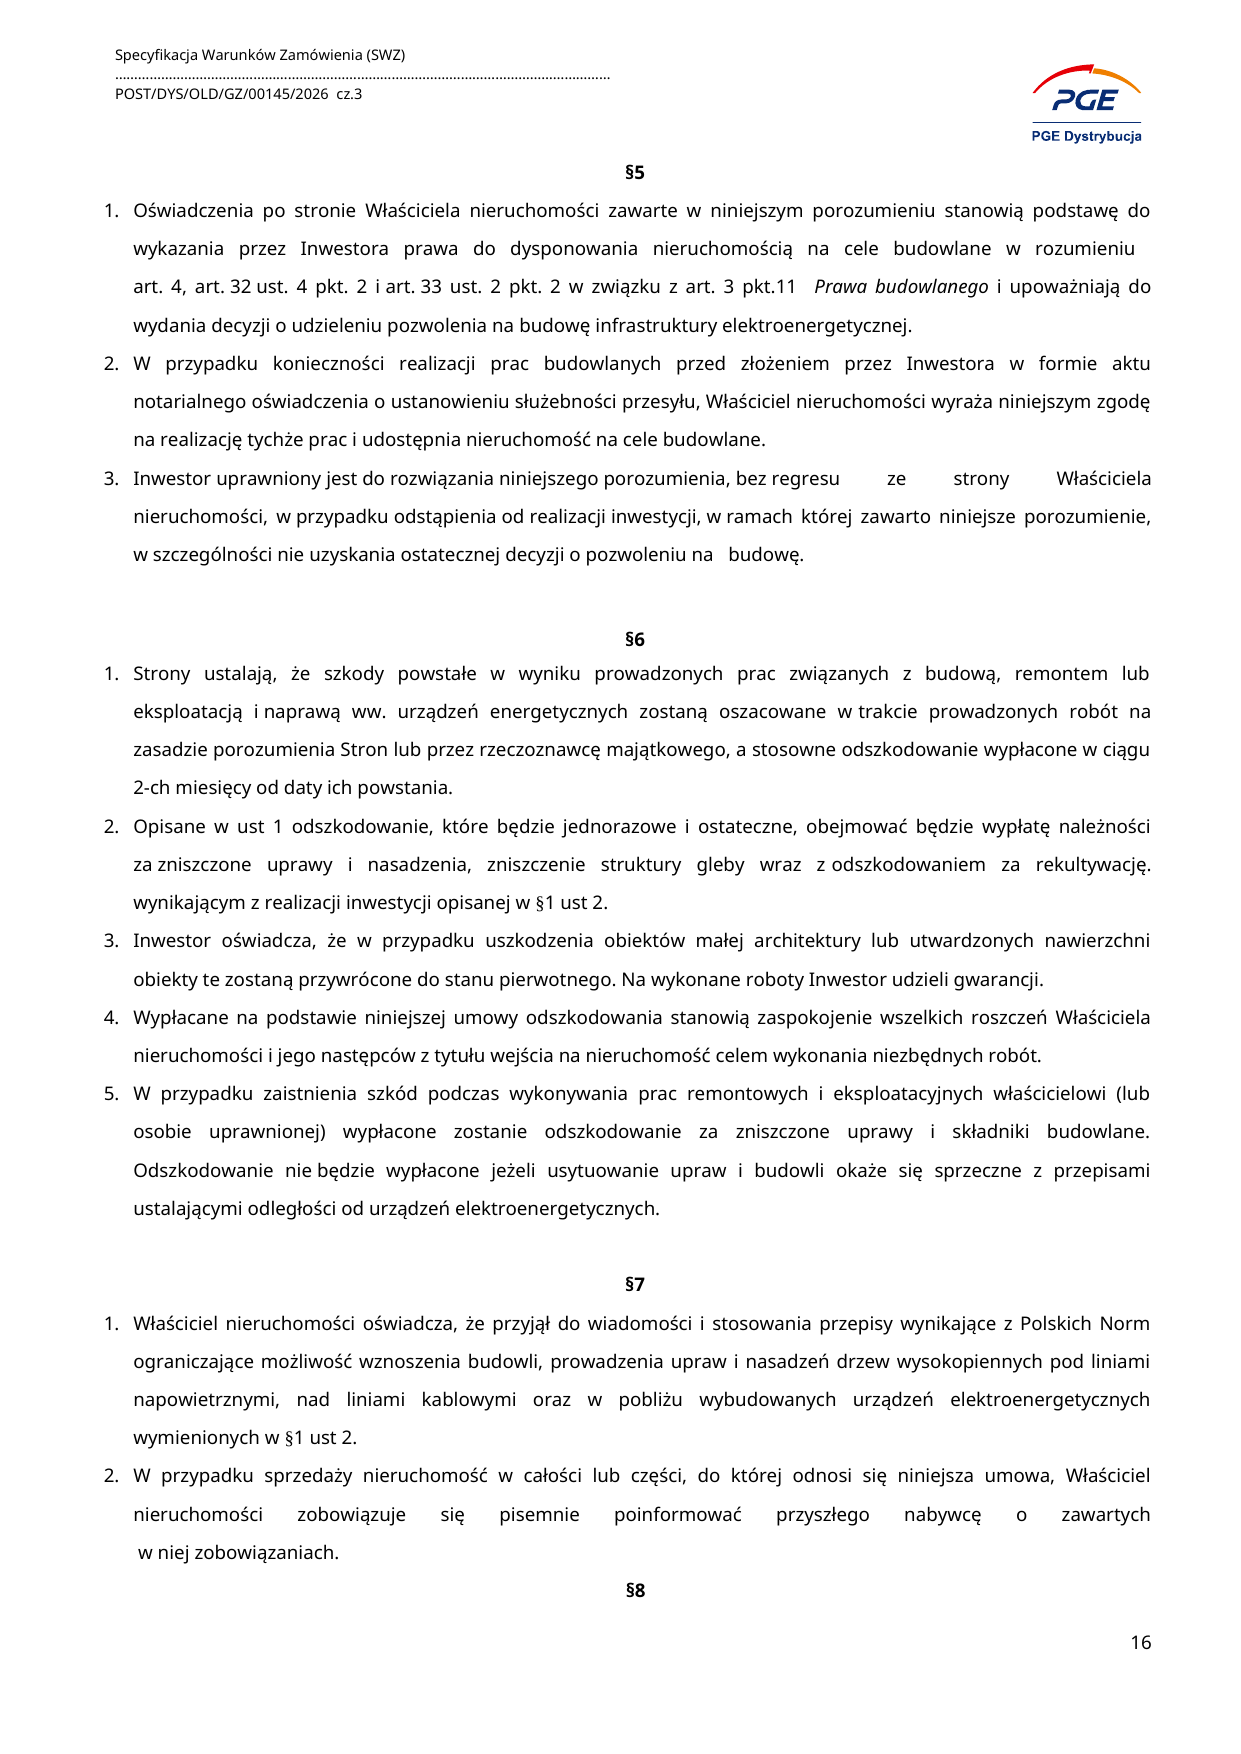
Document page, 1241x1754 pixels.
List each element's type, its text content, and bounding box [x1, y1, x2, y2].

list Inwestor uprawniony jest do rozwiązania niniejszego porozumienia, bez regresu ze strony Właściciela nieruchomości, w przypadku odstąpienia od realizacji inwestycji, w ramach której zawarto niniejsze porozumienie, w szczególności nie uzyskania ostatecznej decyzji o pozwoleniu na budowę. [103, 465, 1152, 567]
text §7 [118, 1272, 1152, 1297]
list W przypadku konieczności realizacji prac budowlanych przed złożeniem przez Inwestora w formie aktu notarialnego oświadczenia o ustanowieniu służebności przesyłu, Właściciel nieruchomości wyraża niniejszym zgodę na realizację tychże prac i udostępnia nieruchomość na cele budowlane. [103, 350, 1152, 452]
list Opisane w ust 1 odszkodowanie, które będzie jednorazowe i ostateczne, obejmować będzie wypłatę należności za zniszczone uprawy i nasadzenia, zniszczenie struktury gleby wraz z odszkodowaniem za rekultywację. wynikającym z realizacji inwestycji opisanej w 1 ust 2. [103, 813, 1152, 915]
list W przypadku zaistnienia szkód podczas wykonywania prac remontowych i eksploatacyjnych właścicielowi (lub osobie uprawnionej) wypłacone zostanie odszkodowanie za zniszczone uprawy i składniki budowlane. Odszkodowanie nie będzie wypłacone jeżeli usytuowanie upraw i budowli okaże się sprzeczne z przepisami ustalającymi odległości od urządzeń elektroenergetycznych. [103, 1081, 1152, 1221]
list W przypadku sprzedaży nieruchomość w całości lub części, do której odnosi się niniejsza umowa, Właściciel nieruchomości zobowiązuje się pisemnie poinformować przyszłego nabywcę o zawartych w niej zobowiązaniach. [103, 1463, 1152, 1565]
list Wypłacane na podstawie niniejszej umowy odszkodowania stanowią zaspokojenie wszelkich roszczeń Właściciela nieruchomości i jego następców z tytułu wejścia na nieruchomość celem wykonania niezbędnych robót. [103, 1004, 1152, 1068]
list Inwestor oświadcza, że w przypadku uszkodzenia obiektów małej architektury lub utwardzonych nawierzchni obiekty te zostaną przywrócone do stanu pierwotnego. Na wykonane roboty Inwestor udzieli gwarancji. [103, 928, 1152, 991]
list Oświadczenia po stronie Właściciela nieruchomości zawarte w niniejszym porozumieniu stanowią podstawę do wykazania przez Inwestora prawa do dysponowania nieruchomością na cele budowlane w rozumieniu art. 4, art. 32 ust. 4 pkt. 2 i art. 33 ust. 2 pkt. 2 w związku z art. 3 pkt.11 Prawa budowlanego i upoważniają do wydania decyzji o udzieleniu pozwolenia na budowę infrastruktury elektroenergetycznej. [103, 197, 1152, 337]
text §8 [118, 1577, 1152, 1603]
text §6 [118, 626, 1152, 652]
list Właściciel nieruchomości oświadcza, że przyjął do wiadomości i stosowania przepisy wynikające z Polskich Norm ograniczające możliwość wznoszenia budowli, prowadzenia upraw i nasadzeń drzew wysokopiennych pod liniami napowietrznymi, nad liniami kablowymi oraz w pobliżu wybudowanych urządzeń elektroenergetycznych wymienionych w 1 ust 2. [103, 1310, 1152, 1450]
list Strony ustalają, że szkody powstałe w wyniku prowadzonych prac związanych z budową, remontem lub eksploatacją i naprawą ww. urządzeń energetycznych zostaną oszacowane w trakcie prowadzonych robót na zasadzie porozumienia Stron lub przez rzeczoznawcę majątkowego, a stosowne odszkodowanie wypłacone w ciągu 2-ch miesięcy od daty ich powstania. [103, 660, 1152, 800]
text §5 [118, 159, 1152, 184]
